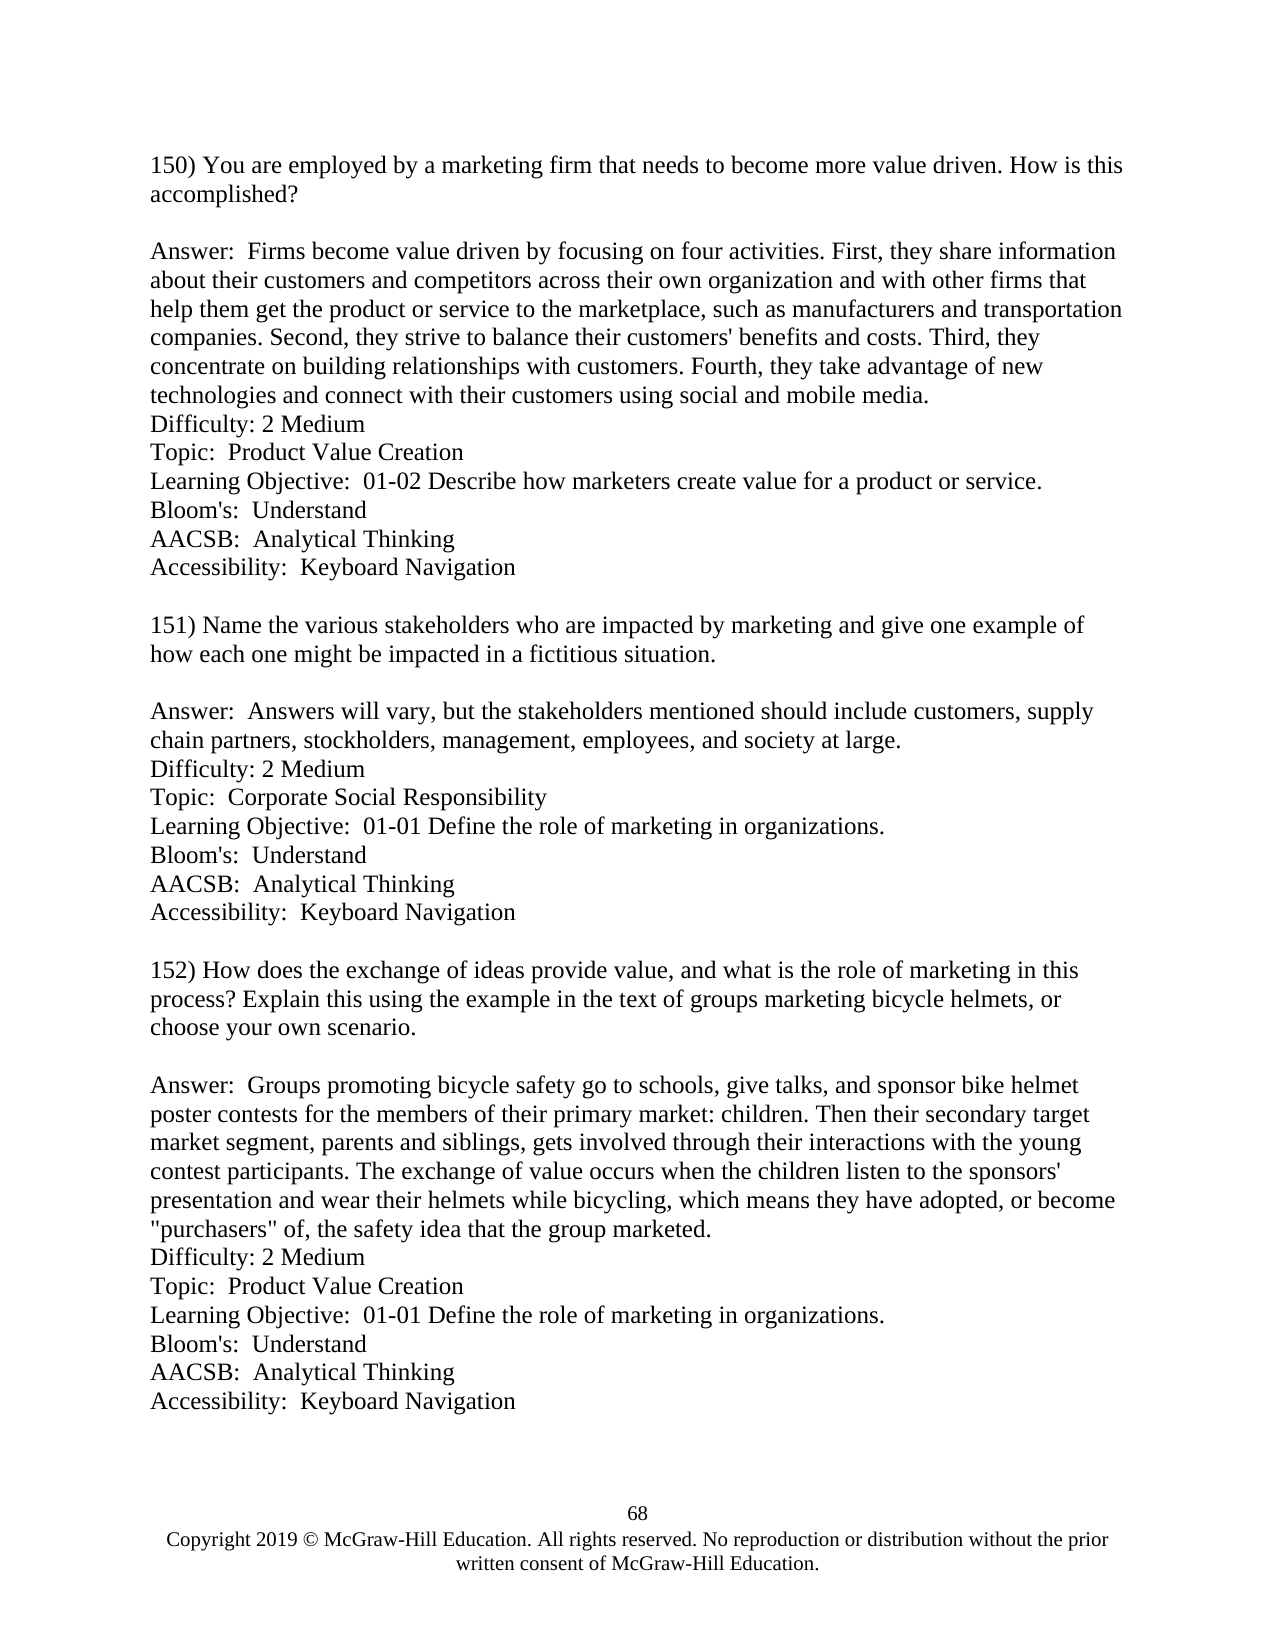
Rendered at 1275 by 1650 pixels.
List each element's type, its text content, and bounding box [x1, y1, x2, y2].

text Answer: Groups promoting bicycle safety go to schools, give talks, and sponsor bike helmet poster contests for the members of their primary market: children. Then their secondary target market segment, parents and siblings, gets involved through their interactions with the young contest participants. The exchange of value occurs when the children listen to the sponsors' presentation and wear their helmets while bicycling, which means they have adopted, or become "purchasers" of, the safety idea that the group marketed. [150, 1070, 1125, 1242]
text Learning Objective: 01-01 Define the role of marketing in organizations. [150, 811, 1125, 840]
text Bloom's: Understand [150, 495, 1125, 524]
text Accessibility: Keyboard Navigation [150, 1386, 1125, 1415]
text Learning Objective: 01-01 Define the role of marketing in organizations. [150, 1300, 1125, 1329]
text Topic: Product Value Creation [150, 1271, 1125, 1300]
text Answer: Firms become value driven by focusing on four activities. First, they share information about their customers and competitors across their own organization and with other firms that help them get the product or service to the marketplace, such as manufacturers and transportation companies. Second, they strive to balance their customers' benefits and costs. Third, they concentrate on building relationships with customers. Fourth, they take advantage of new technologies and connect with their customers using social and mobile media. [150, 236, 1125, 409]
text Accessibility: Keyboard Navigation [150, 897, 1125, 926]
text Difficulty: 2 Medium [150, 754, 1125, 782]
text Answer: Answers will vary, but the stakeholders mentioned should include customers, supply chain partners, stockholders, management, employees, and society at large. [150, 696, 1125, 754]
text Difficulty: 2 Medium [150, 1242, 1125, 1271]
text Bloom's: Understand [150, 840, 1125, 869]
text AACSB: Analytical Thinking [150, 869, 1125, 897]
text AACSB: Analytical Thinking [150, 1357, 1125, 1386]
text Topic: Corporate Social Responsibility [150, 782, 1125, 811]
text Accessibility: Keyboard Navigation [150, 552, 1125, 581]
text AACSB: Analytical Thinking [150, 524, 1125, 552]
text Topic: Product Value Creation [150, 437, 1125, 466]
text 150) You are employed by a marketing firm that needs to become more value driven. How is this accomplished? [150, 150, 1125, 207]
text Learning Objective: 01-02 Describe how marketers create value for a product or service. [150, 466, 1125, 495]
text Difficulty: 2 Medium [150, 409, 1125, 437]
text 152) How does the exchange of ideas provide value, and what is the role of marketing in this process? Explain this using the example in the text of groups marketing bicycle helmets, or choose your own scenario. [150, 955, 1125, 1041]
text 151) Name the various stakeholders who are impacted by marketing and give one example of how each one might be impacted in a fictitious situation. [150, 610, 1125, 667]
text Bloom's: Understand [150, 1329, 1125, 1357]
